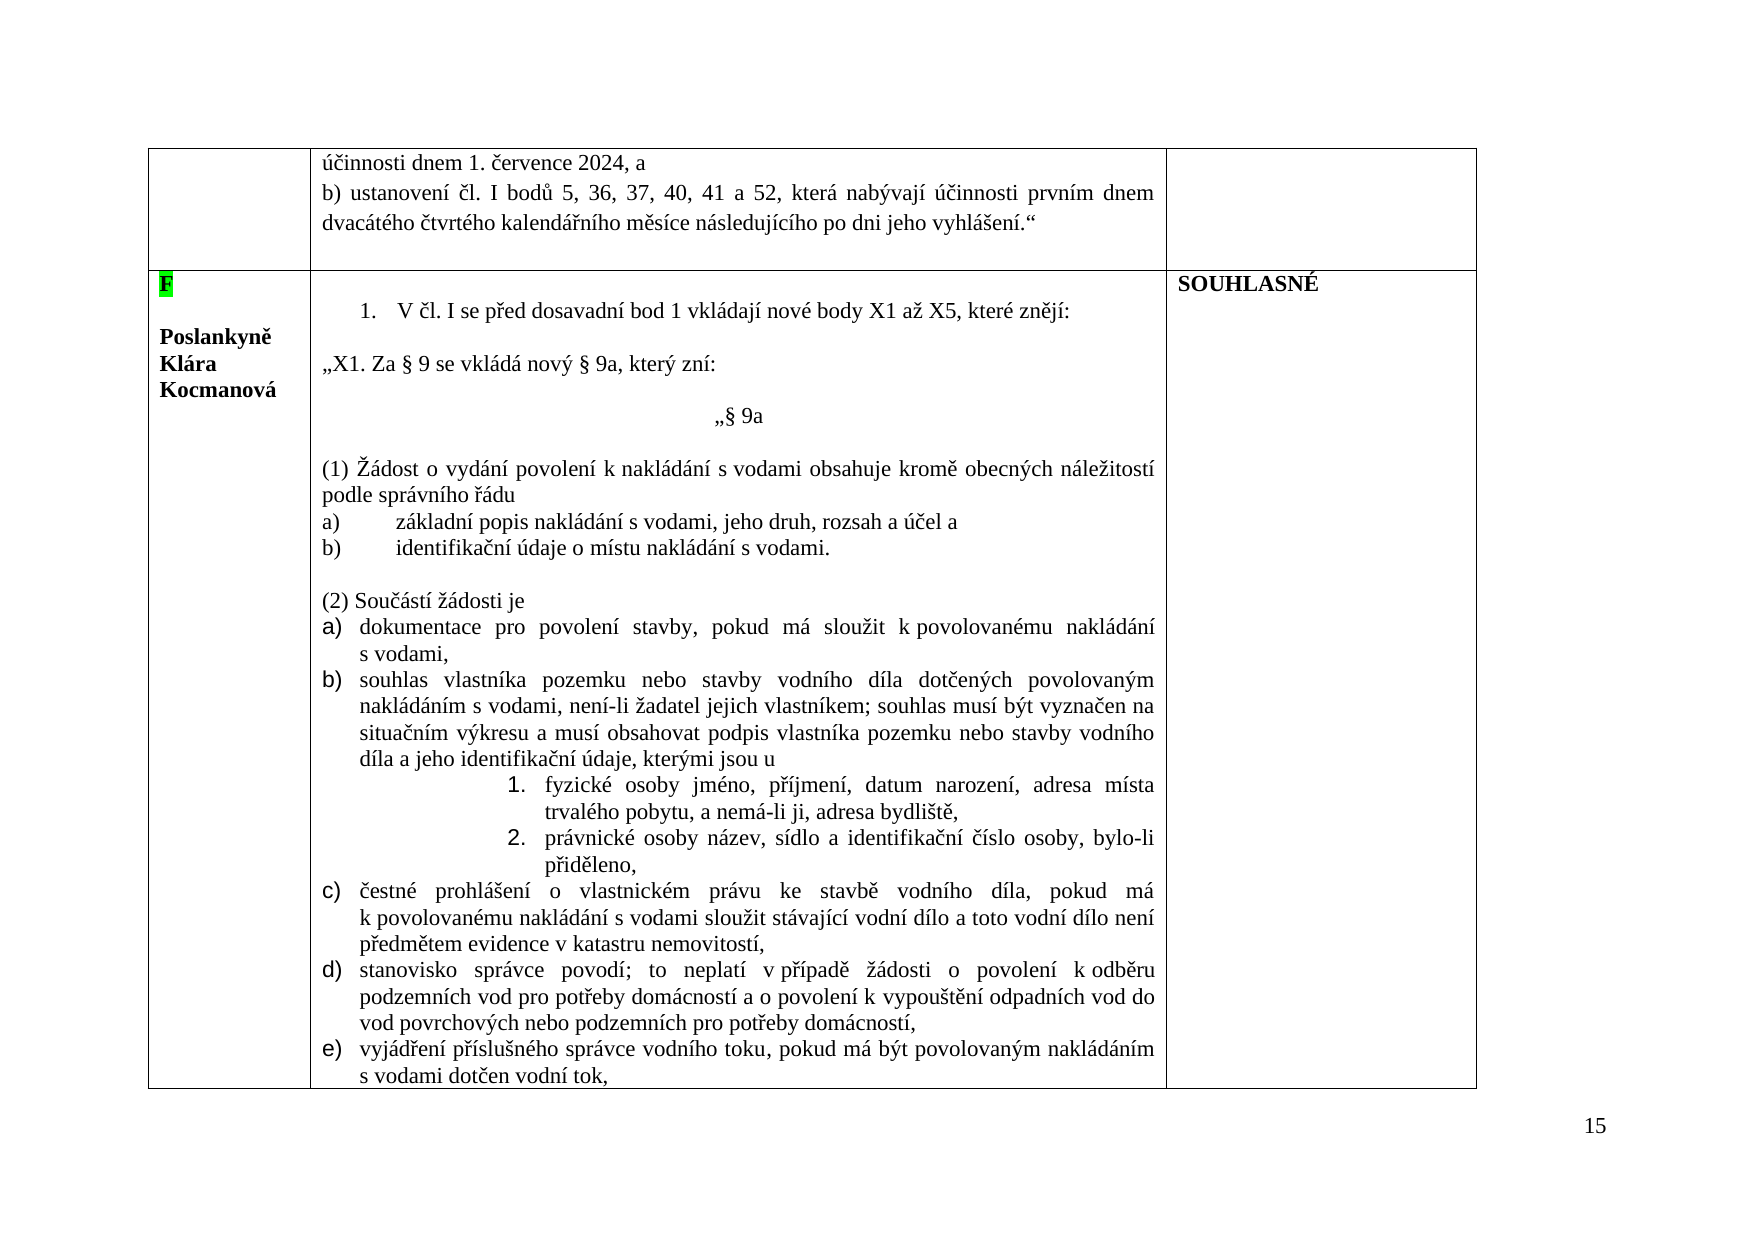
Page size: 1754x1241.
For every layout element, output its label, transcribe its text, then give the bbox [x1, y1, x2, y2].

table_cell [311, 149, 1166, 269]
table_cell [149, 271, 310, 1088]
table_cell SOUHLASNÉ [1167, 271, 1476, 1088]
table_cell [311, 271, 1166, 1088]
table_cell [149, 149, 310, 269]
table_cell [1167, 149, 1476, 269]
